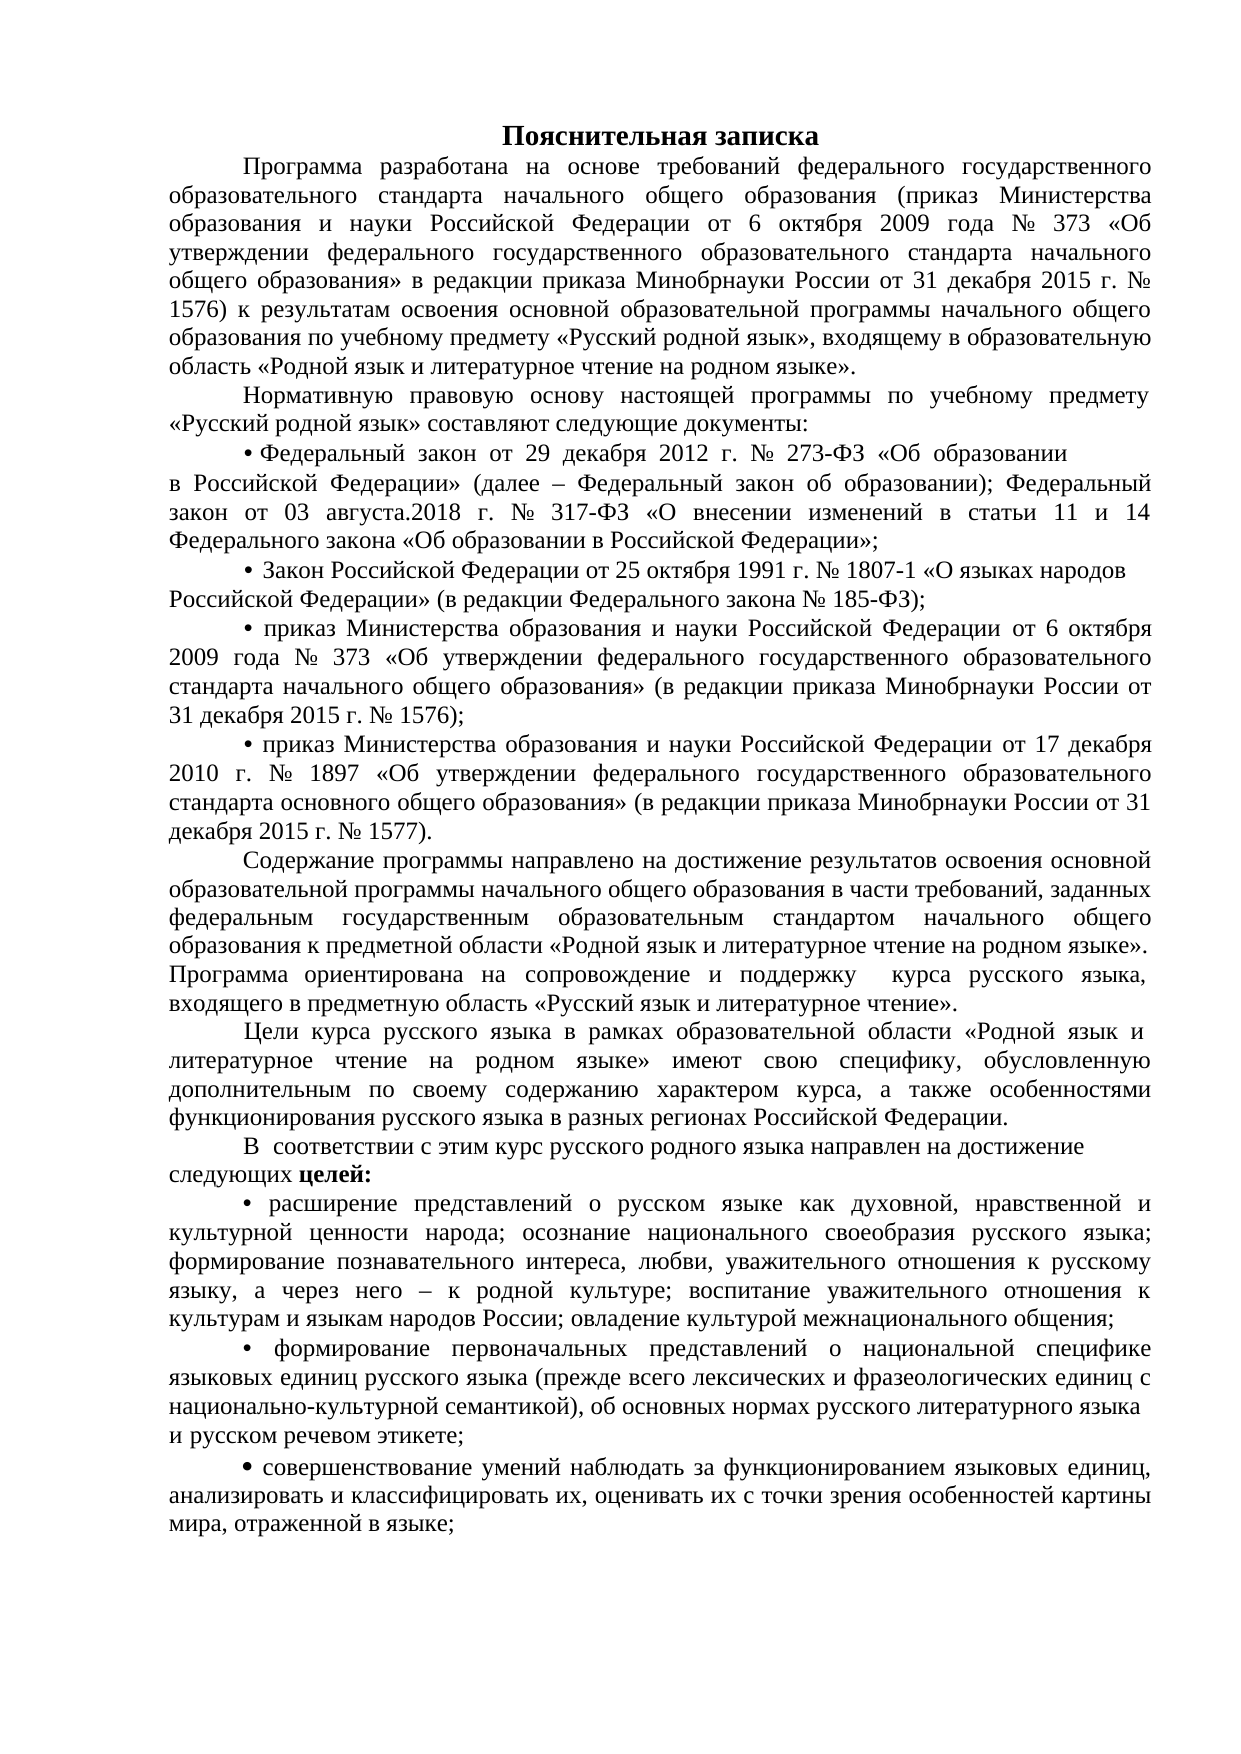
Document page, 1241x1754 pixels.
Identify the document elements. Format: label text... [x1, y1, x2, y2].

text Программа ориентирована на сопровождение и поддержку курса русского языка, [169, 959, 1152, 988]
text Содержание программы направлено на достижение результатов освоения основной образовательной программы начального общего образования в части требований, заданных федеральным государственным образовательным стандартом начального общего образования к предметной области «Родной язык и литературное чтение на родном языке». [169, 846, 1152, 959]
text Нормативную правовую основу настоящей программы по учебному предмету «Русский родной язык» составляют следующие документы: [169, 382, 1150, 437]
list русском речевом этикете; [169, 1421, 1152, 1449]
text Цели курса русского языка в рамках образовательной области «Родной язык и [244, 1017, 1152, 1045]
text • Федеральный закон от 29 декабря 2012 г. № 273-ФЗ «Об образовании [244, 438, 1152, 467]
text • приказ Министерства образования и науки Российской Федерации от 6 октября 2009 года № 373 «Об утверждении федерального государственного образовательного стандарта начального общего образования» (в редакции приказа Минобрнауки России от 31 декабря 2015 г. № 1576); [169, 613, 1152, 729]
text Пояснительная записка [150, 118, 1171, 152]
text литературное чтение на родном языке» имеют свою специфику, обусловленную дополнительным по своему содержанию характером курса, а также особенностями функционирования русского языка в разных регионах Российской Федерации. [169, 1046, 1152, 1131]
text Программа разработана на основе требований федерального государственного образовательного стандарта начального общего образования (приказ Министерства образования и науки Российской Федерации от 6 октября 2009 года № 373 «Об утверждении федерального государственного образовательного стандарта начального общего образования» в редакции приказа Минобрнауки России от 31 декабря 2015 г. № 1576) к результатам освоения основной образовательной программы начального общего образования по учебному предмету «Русский родной язык», входящему в образовательную область «Родной язык и литературное чтение на родном языке». [169, 152, 1152, 380]
text входящего в предметную область «Русский язык и литературное чтение». [169, 988, 1152, 1017]
list Закон Российской Федерации от 25 октября 1991 г. № 1807-1 «О языках народов Российской Федерации» (в редакции Федерального закона № 185-ФЗ); [169, 557, 1152, 612]
text • расширение представлений о русском языке как духовной, нравственной и культурной ценности народа; осознание национального своеобразия русского языка; формирование познавательного интереса, любви, уважительного отношения к русскому языку, а через него – к родной культуре; воспитание уважительного отношения к культурам и языкам народов России; овладение культурой межнационального общения; [169, 1188, 1152, 1332]
text • формирование первоначальных представлений о национальной специфике языковых единиц русского языка (прежде всего лексических и фразеологических единиц с национально-культурной семантикой), об основных нормах русского литературного языка [169, 1333, 1152, 1420]
list соответствии с этим курс русского родного языка направлен на достижение следующих целей: [169, 1132, 1150, 1188]
list совершенствование умений наблюдать за функционированием языковых единиц, анализировать и классифицировать их, оценивать их с точки зрения особенностей картины мира, отраженной в языке; [169, 1452, 1152, 1537]
list Российской Федерации» (далее – Федеральный закон об образовании); Федеральный закон от 03 августа.2018 г. № 317-ФЗ «О внесении изменений в статьи 11 и 14 Федерального закона «Об образовании в Российской Федерации»; [169, 469, 1152, 554]
text • приказ Министерства образования и науки Российской Федерации от 17 декабря 2010 г. № 1897 «Об утверждении федерального государственного образовательного стандарта основного общего образования» (в редакции приказа Минобрнауки России от 31 декабря 2015 г. № 1577). [169, 729, 1152, 845]
